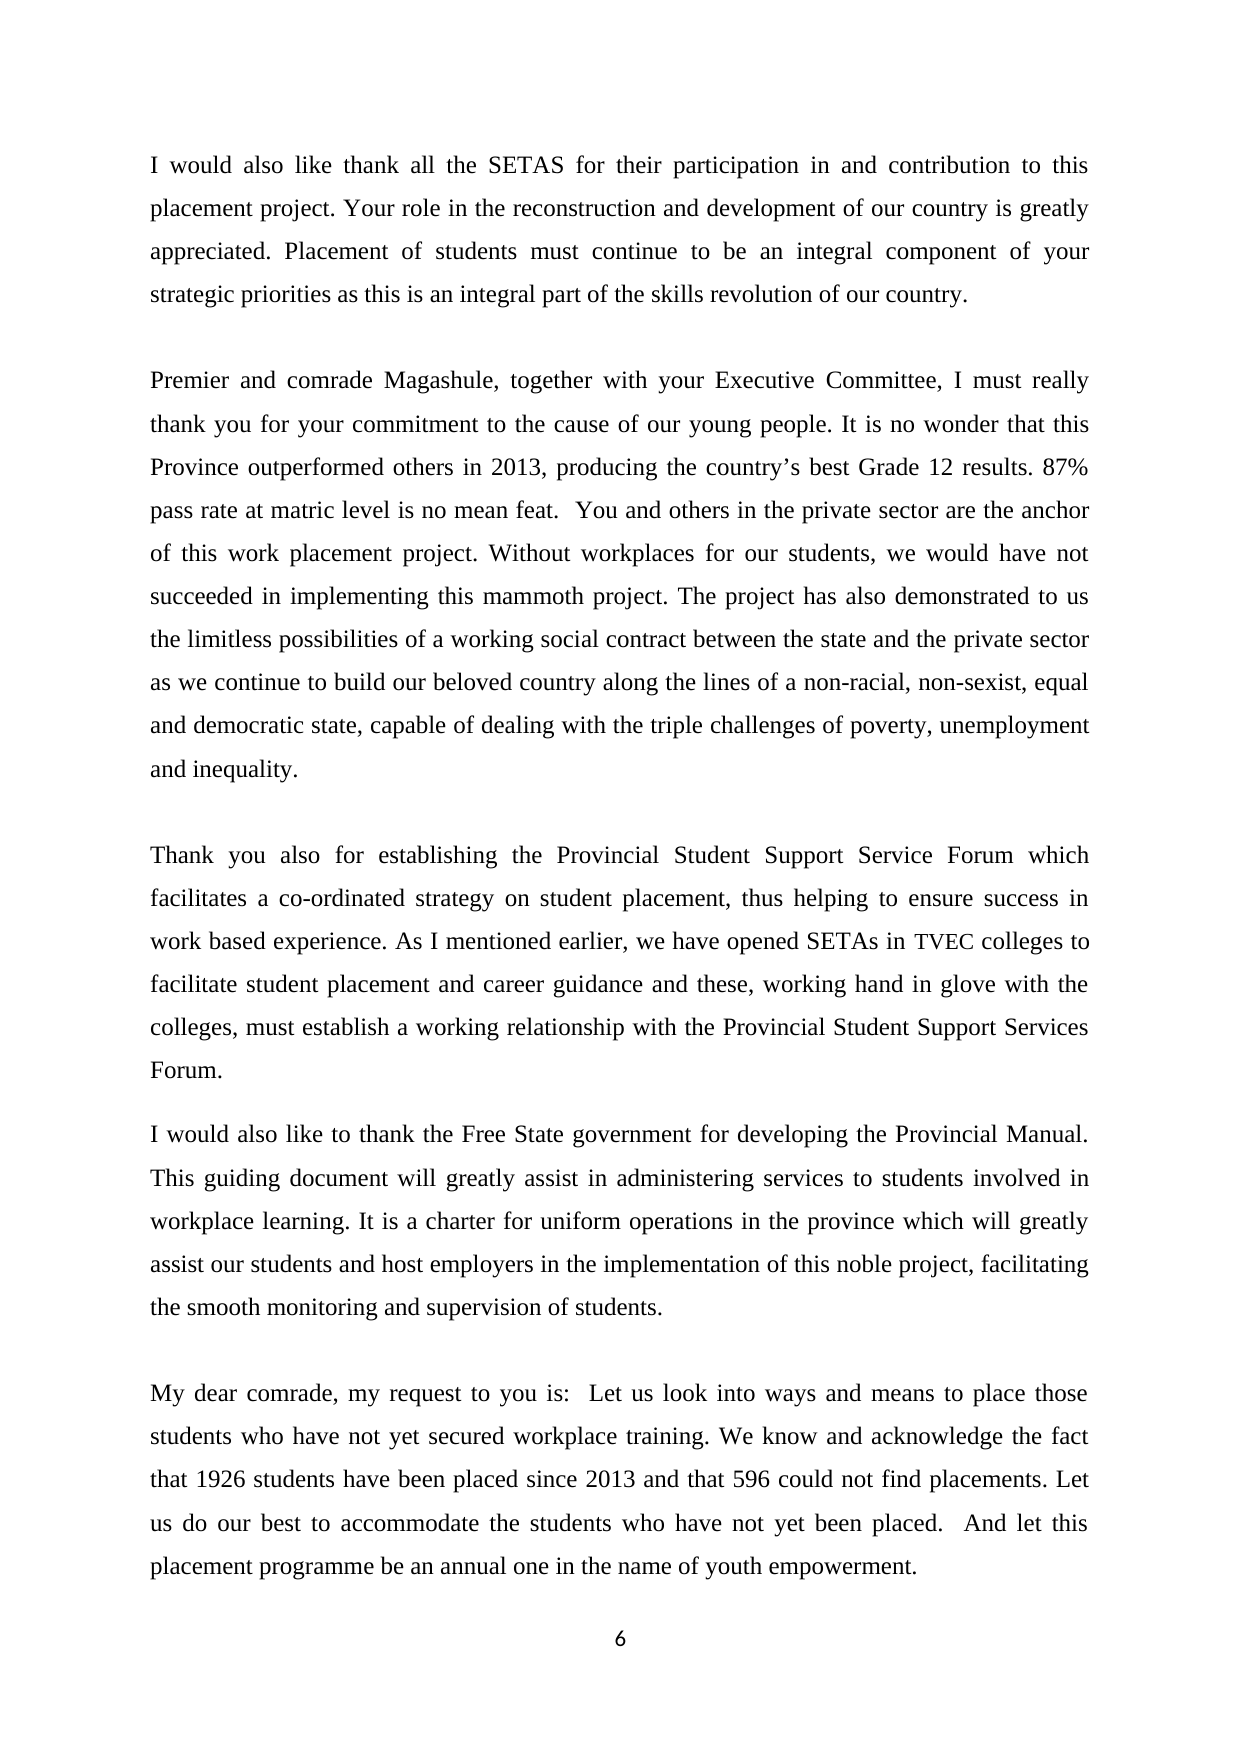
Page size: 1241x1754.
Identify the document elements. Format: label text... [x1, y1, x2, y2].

text Thank you also for establishing the Provincial Student Support Service Forum which facilitates a co-ordinated strategy on student placement, thus helping to ensure success in work based experience. As I mentioned earlier, we have opened SETAs in TVEC colleges to facilitate student placement and career guidance and these, working hand in glove with the colleges, must establish a working relationship with the Provincial Student Support Services Forum. [150, 840, 1090, 1084]
text I would also like to thank the Free State government for developing the Provincial Manual. This guiding document will greatly assist in administering services to students involved in workplace learning. It is a charter for uniform operations in the province which will greatly assist our students and host employers in the implementation of this noble project, facilitating the smooth monitoring and supervision of students. [150, 1119, 1090, 1321]
text Premier and comrade Magashule, together with your Executive Committee, I must really thank you for your commitment to the cause of our young people. It is no wonder that this Province outperformed others in 2013, producing the country’s best Grade 12 results. 87% pass rate at matric level is no mean feat. You and others in the private sector are the anchor of this work placement project. Without workplaces for our students, we would have not succeeded in implementing this mammoth project. The project has also demonstrated to us the limitless possibilities of a working social contract between the state and the private sector as we continue to build our beloved country along the lines of a non-racial, non-sexist, equal and democratic state, capable of dealing with the triple challenges of poverty, unemployment and inequality. [150, 366, 1090, 782]
text I would also like thank all the SETAS for their participation in and contribution to this placement project. Your role in the reconstruction and development of our country is greatly appreciated. Placement of students must continue to be an integral component of your strategic priorities as this is an integral part of the skills revolution of our country. [150, 150, 1090, 308]
text My dear comrade, my request to you is: Let us look into ways and means to place those students who have not yet secured workplace training. We know and acknowledge the fact that 1926 students have been placed since 2013 and that 596 could not find placements. Let us do our best to accommodate the students who have not yet been placed. And let this placement programme be an annual one in the name of youth empowerment. [150, 1378, 1090, 1579]
